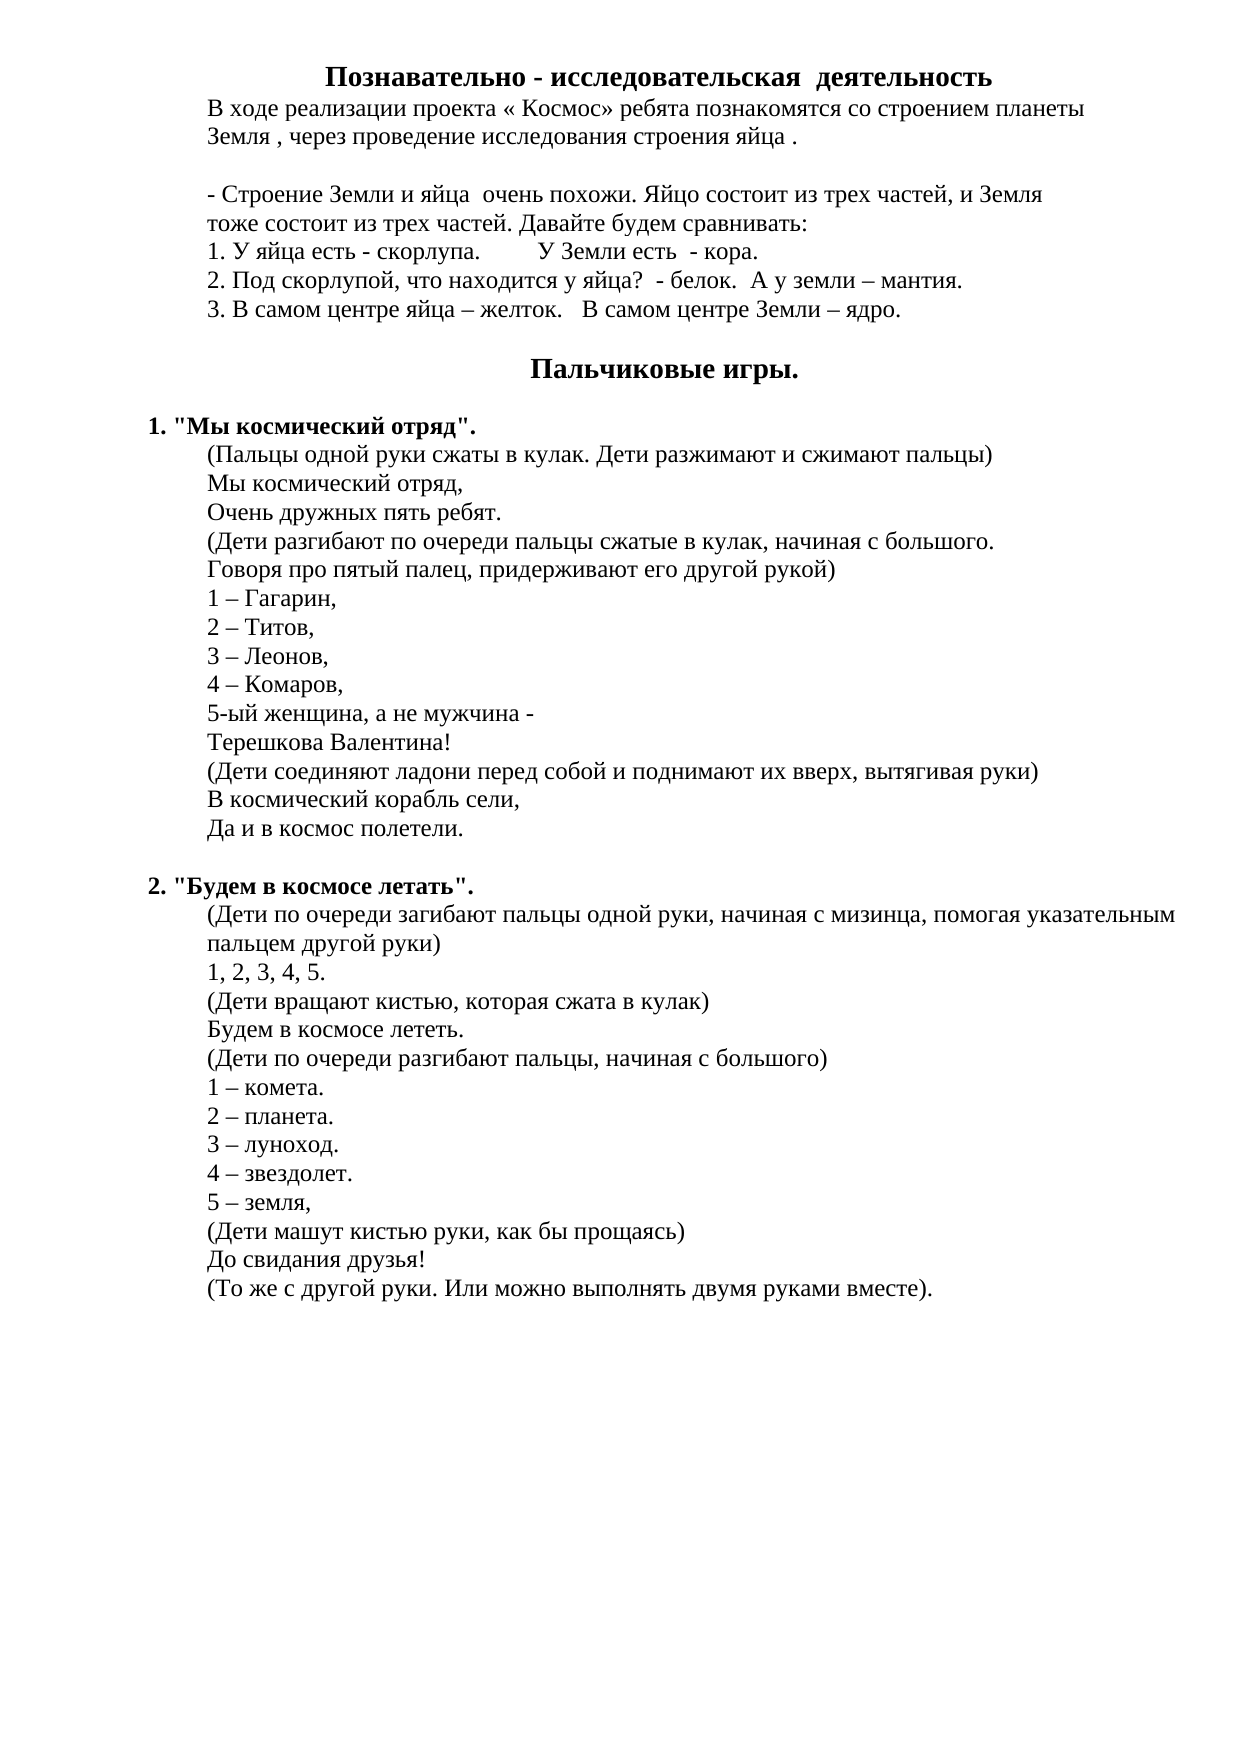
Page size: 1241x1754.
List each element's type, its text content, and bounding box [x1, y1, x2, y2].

text (Дети разгибают по очереди пальцы сжатые в кулак, начиная с большого. [207, 526, 1181, 554]
text 4 – звездолет. [207, 1158, 1181, 1187]
text Мы космический отряд, [207, 468, 1181, 497]
text Будем в космосе лететь. [207, 1014, 1181, 1043]
text 2 – Титов, [207, 612, 1181, 641]
text (Дети вращают кистью, которая сжата в кулак) [207, 986, 1181, 1014]
text 5-ый женщина, а не мужчина - [207, 698, 1181, 727]
subtitle 1. "Мы космический отряд". [148, 411, 1181, 439]
text Говоря про пятый палец, придерживают его другой рукой) [207, 554, 1181, 583]
text Да и в космос полетели. [207, 813, 1181, 842]
text Очень дружных пять ребят. [207, 497, 1181, 526]
text 4 – Комаров, [207, 669, 1181, 698]
text В космический корабль сели, [207, 784, 1181, 813]
text 1 – комета. [207, 1072, 1181, 1101]
text 1, 2, 3, 4, 5. [207, 957, 1181, 986]
text 5 – земля, [207, 1187, 1181, 1216]
text Пальчиковые игры. [148, 351, 1181, 385]
text До свидания друзья! [207, 1244, 1181, 1273]
text (То же с другой руки. Или можно выполнять двумя руками вместе). [207, 1273, 1181, 1302]
text (Дети машут кистью руки, как бы прощаясь) [207, 1216, 1181, 1244]
text Познавательно - исследовательская деятельность В ходе реализации проекта « Космос» ребята познакомятся со строением планеты Земля , через проведение исследования строения яйца . - Строение Земли и яйца очень похожи. Яйцо состоит из трех частей, и Земля тоже состоит из трех частей. Давайте будем сравнивать: 1. У яйца есть - скорлупа. У Земли есть - кора. 2. Под скорлупой, что находится у яйца? - белок. А у земли – мантия. 3. В самом центре яйца – желток. В самом центре Земли – ядро. [207, 59, 1093, 323]
text 3 – луноход. [207, 1129, 1181, 1158]
subtitle 2. "Будем в космосе летать". [148, 871, 1181, 899]
text (Дети по очереди загибают пальцы одной руки, начиная с мизинца, помогая указательным пальцем другой руки) [207, 899, 1181, 957]
text (Дети по очереди разгибают пальцы, начиная с большого) [207, 1043, 1181, 1072]
text Терешкова Валентина! [207, 727, 1181, 756]
text (Пальцы одной руки сжаты в кулак. Дети разжимают и сжимают пальцы) [207, 439, 1181, 468]
text 1 – Гагарин, [207, 583, 1181, 612]
text 3 – Леонов, [207, 641, 1181, 669]
text (Дети соединяют ладони перед собой и поднимают их вверх, вытягивая руки) [207, 756, 1181, 784]
text 2 – планета. [207, 1101, 1181, 1129]
